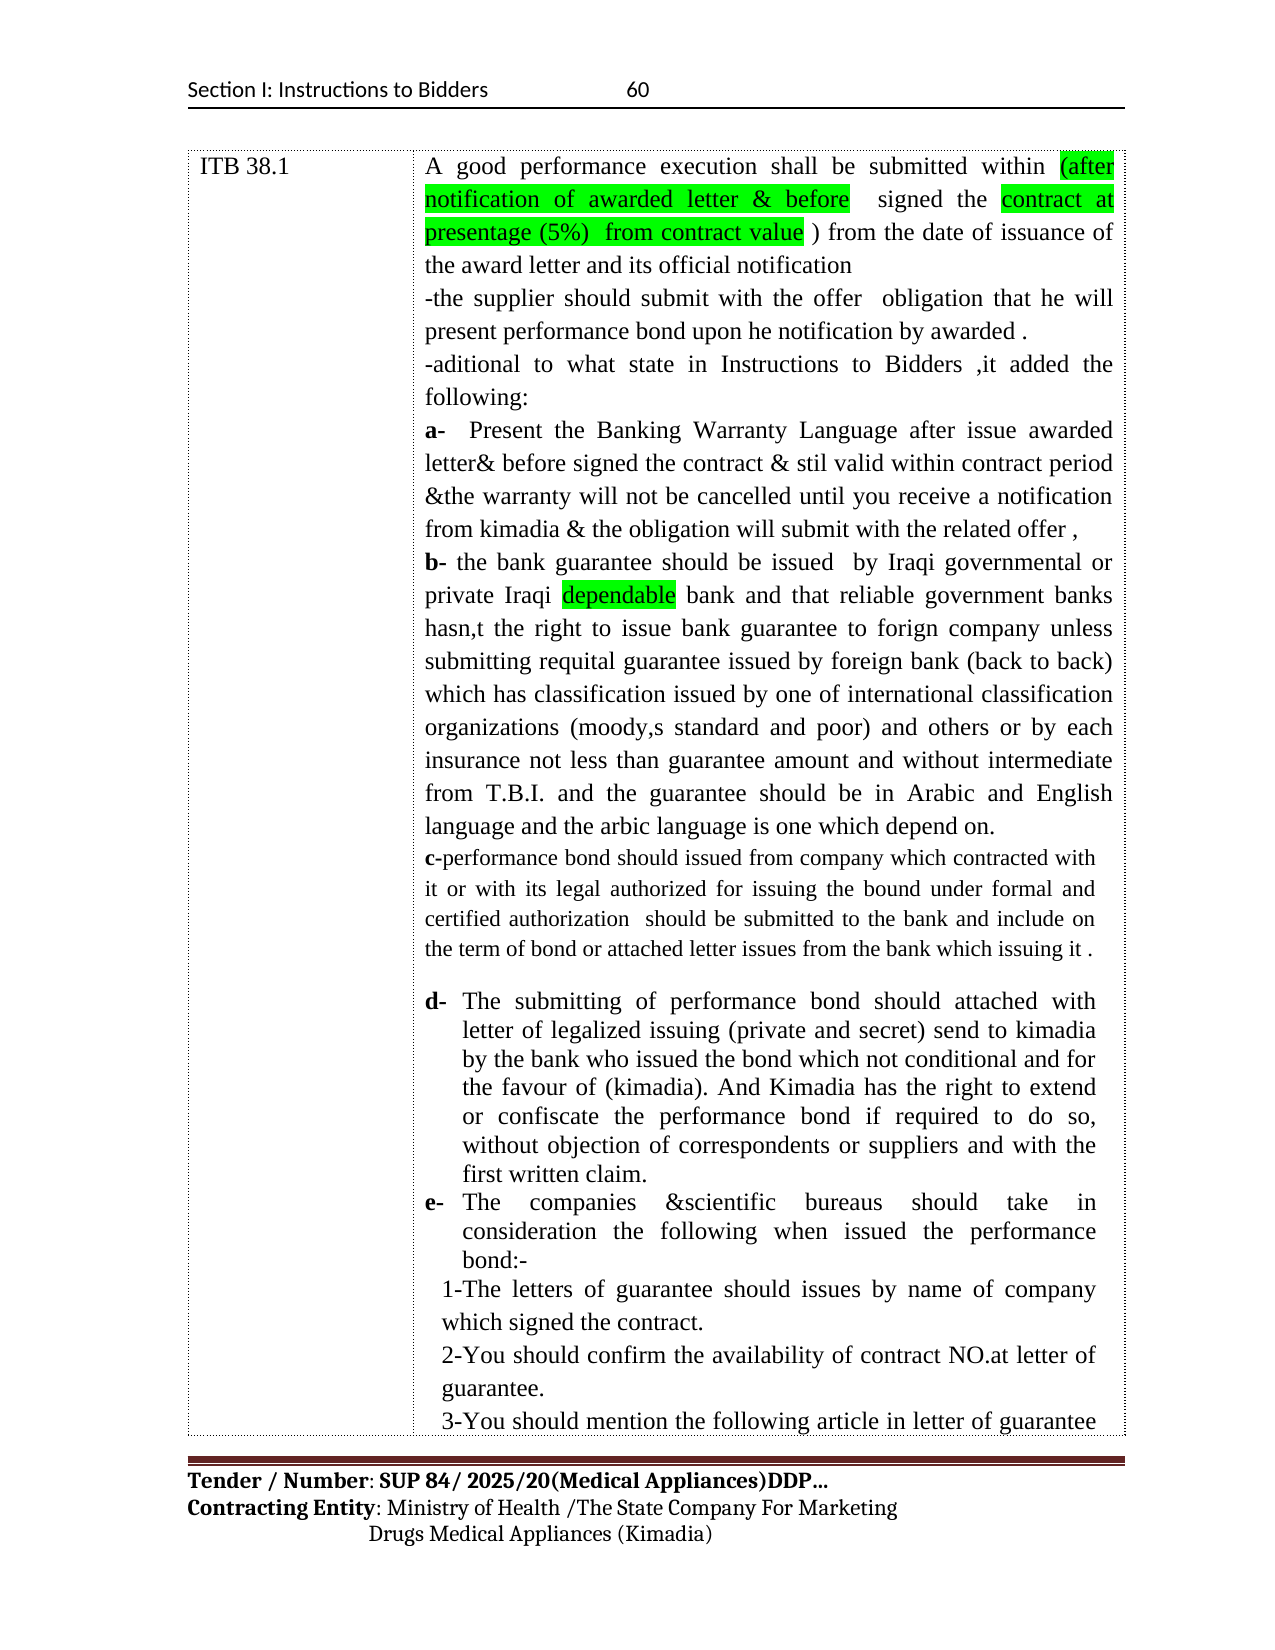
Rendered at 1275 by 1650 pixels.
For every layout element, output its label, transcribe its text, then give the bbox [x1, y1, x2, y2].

table_cell ITB 38.1 [188, 150, 413, 1434]
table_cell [413, 150, 1125, 1434]
